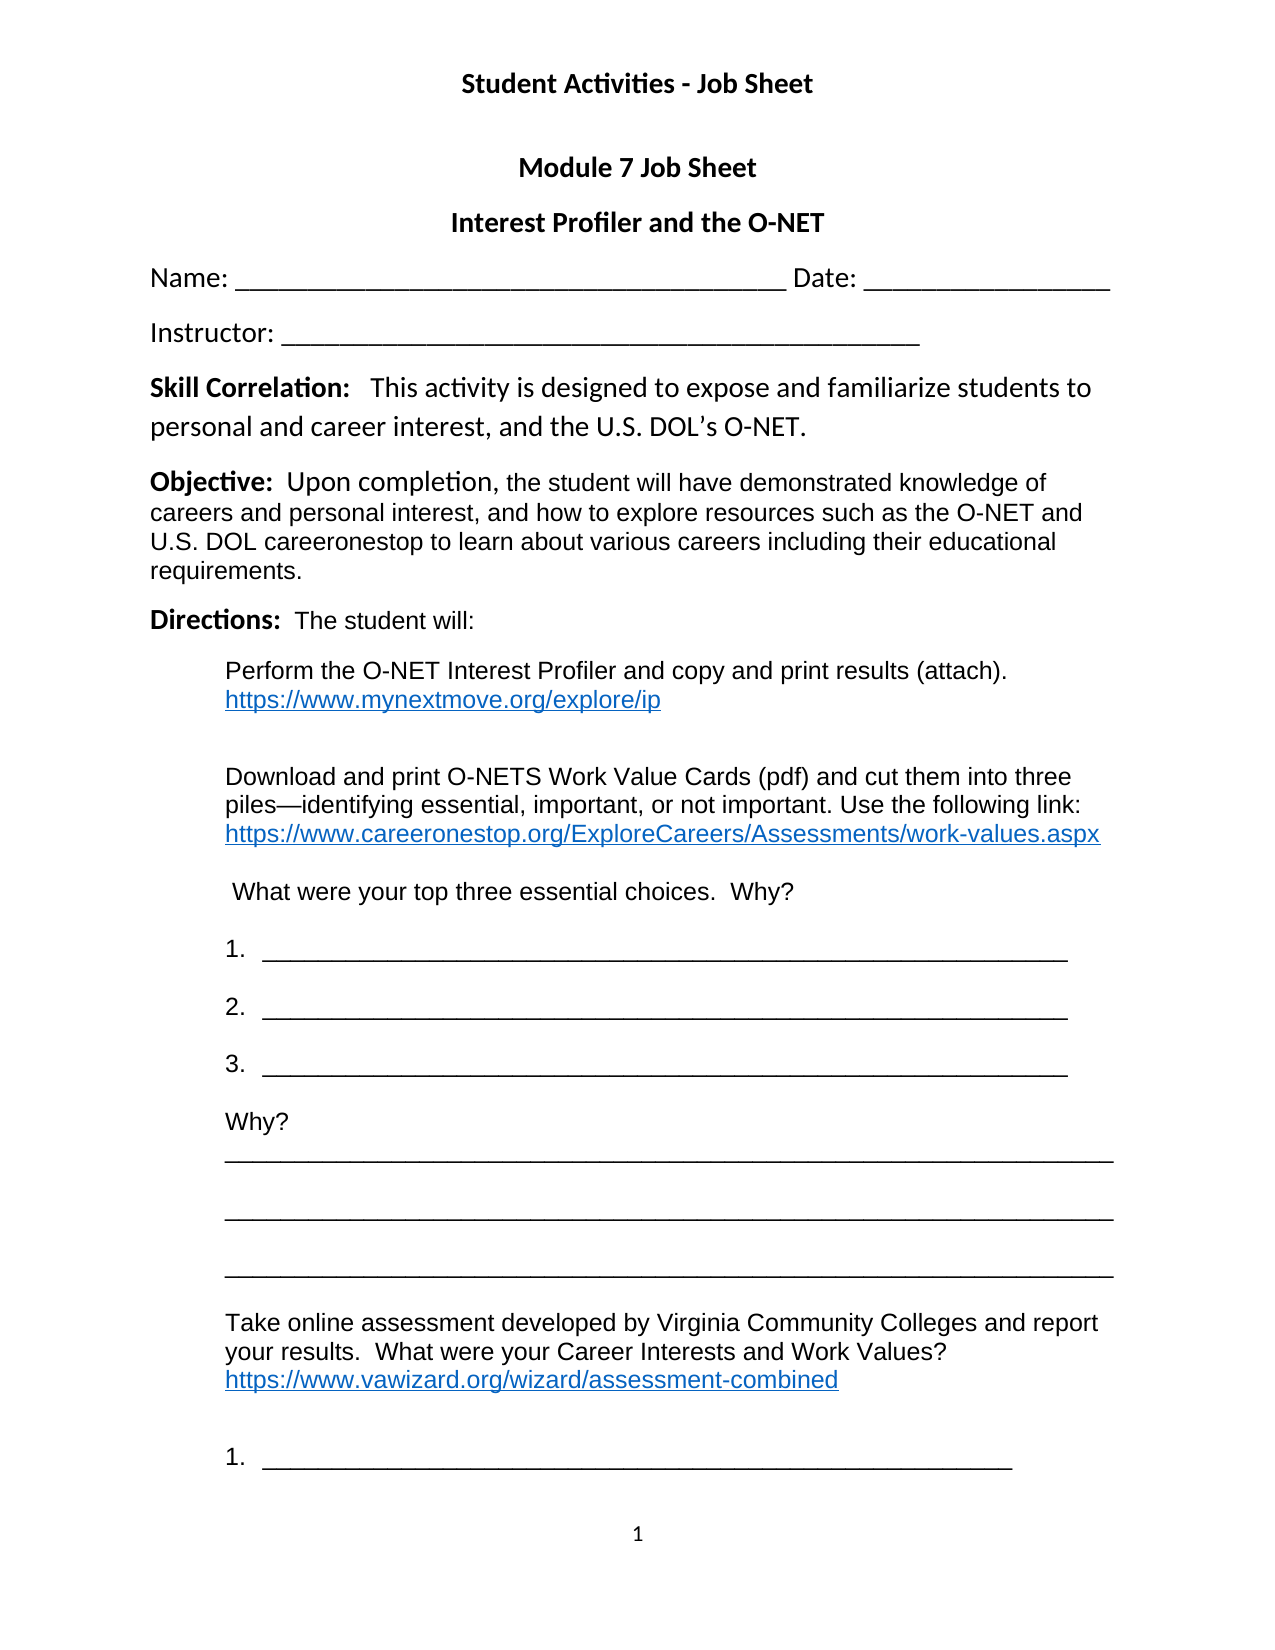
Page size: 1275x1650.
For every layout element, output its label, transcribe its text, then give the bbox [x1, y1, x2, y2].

text Objective: Upon completion, the student will have demonstrated knowledge of careers and personal interest, and how to explore resources such as the O-NET and U.S. DOL careeronestop to learn about various careers including their educational requirements. [150, 463, 1125, 584]
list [225, 1442, 1125, 1471]
list What were your top three essential choices. Why? [225, 877, 1125, 905]
list Take online assessment developed by Virginia Community Colleges and report your results. What were your Career Interests and Work Values? [225, 1308, 1125, 1365]
list Perform the O-NET Interest Profiler and copy and print results (attach). [225, 656, 1125, 685]
list Download and print O-NETS Work Value Cards (pdf) and cut them into three piles—identifying essential, important, or not important. Use the following link: [225, 762, 1125, 819]
list ________________________________________________________________ [225, 1250, 1125, 1279]
text Module 7 Job Sheet [150, 149, 1125, 184]
list https://www.careeronestop.org/ExploreCareers/Assessments/work-values.aspx [225, 819, 1125, 848]
list ________________________________________________________________ [225, 1193, 1125, 1222]
list __________________________________________________________ [225, 934, 1125, 963]
text Interest Profiler and the O-NET [150, 204, 1125, 239]
text Name: ______________________________________ Date: _________________ [150, 259, 1125, 294]
list Why? ________________________________________________________________ [225, 1107, 1125, 1164]
text https://www.vawizard.org/wizard/assessment-combined [150, 1365, 1125, 1394]
text Instructor: ____________________________________________ [150, 314, 1125, 350]
text Skill Correlation: This activity is designed to expose and familiarize students to personal and career interest, and the U.S. DOL’s O-NET. [150, 369, 1125, 443]
text Directions: The student will: [150, 601, 1125, 637]
text https://www.mynextmove.org/explore/ip [150, 685, 1125, 714]
list __________________________________________________________ [225, 1049, 1125, 1078]
list __________________________________________________________ [225, 992, 1125, 1020]
